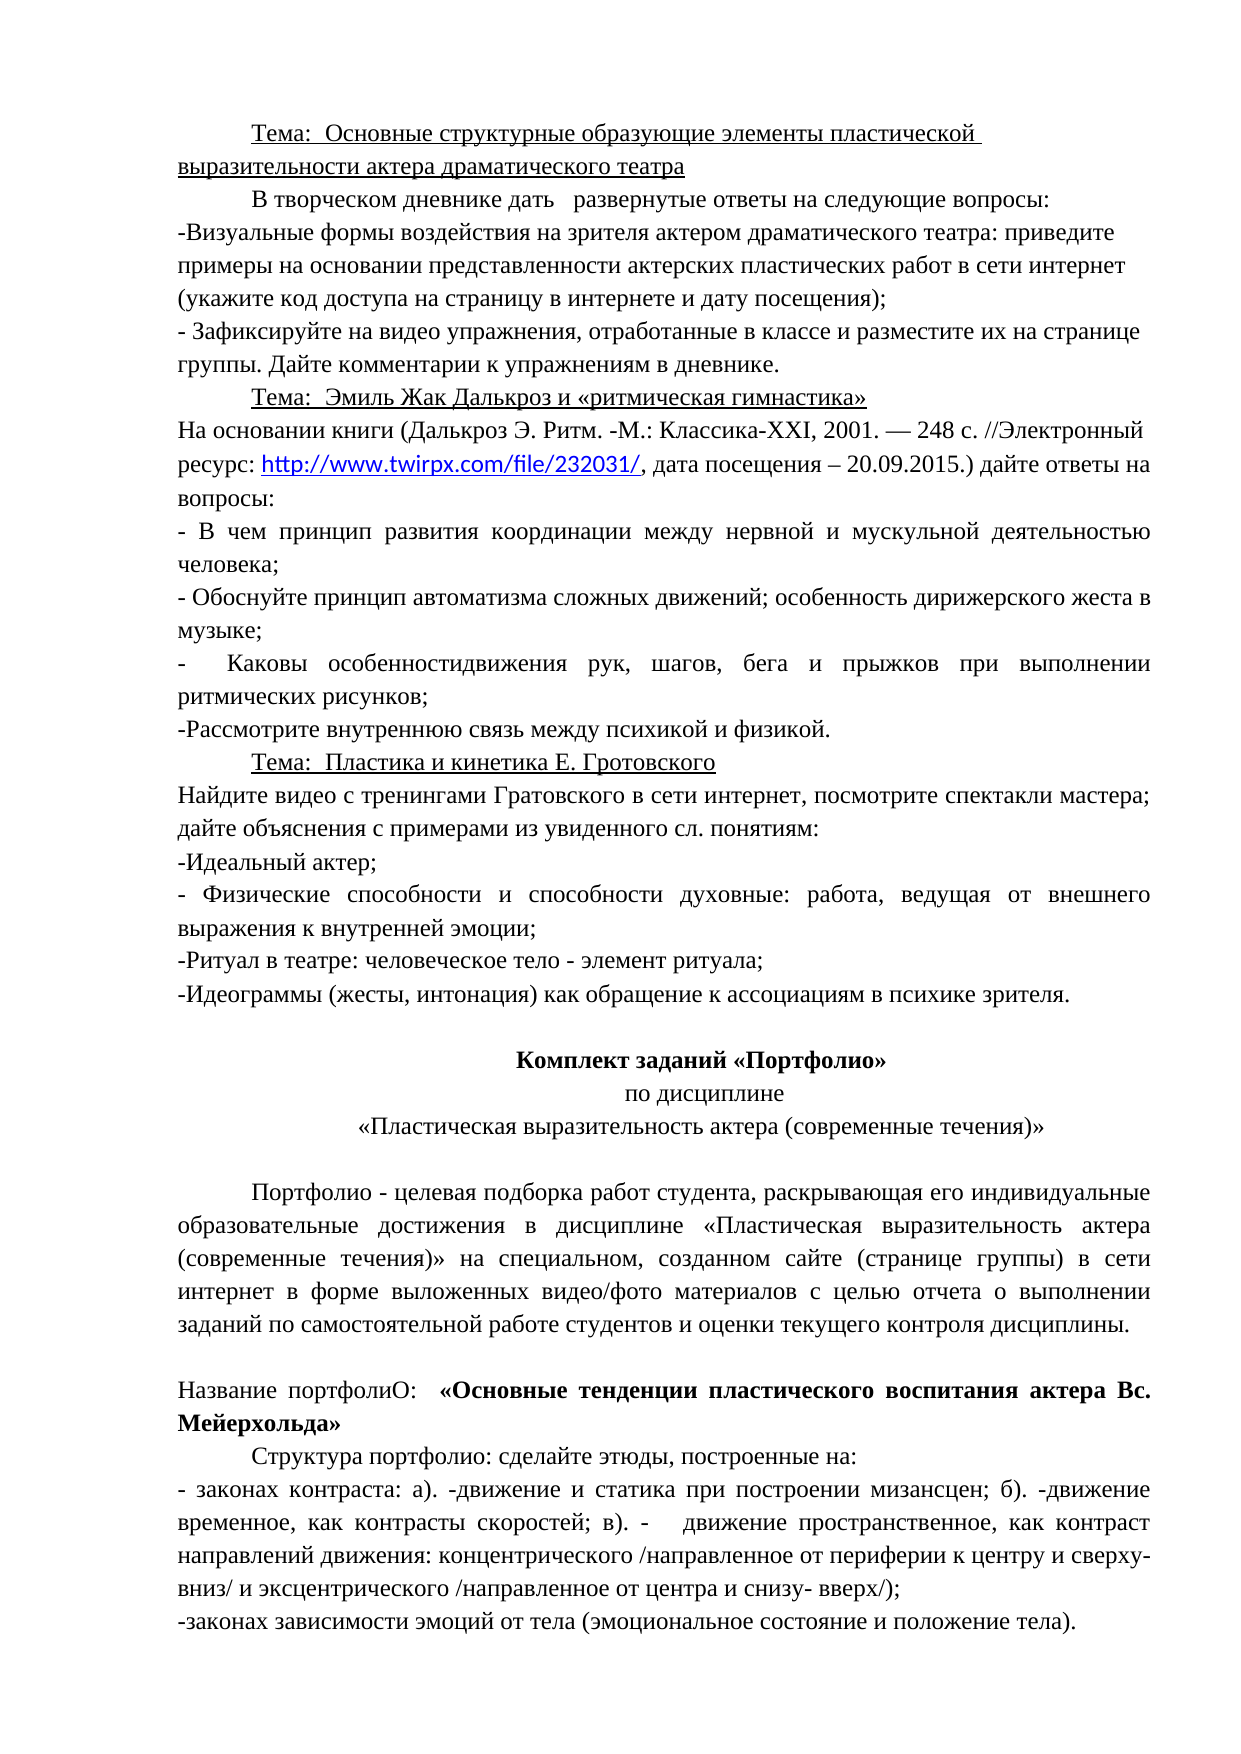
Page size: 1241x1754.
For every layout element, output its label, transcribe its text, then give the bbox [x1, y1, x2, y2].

text -законах зависимости эмоций от тела (эмоциональное состояние и положение тела). [177, 1606, 1152, 1635]
text - Каковы особенностидвижения рук, шагов, бега и прыжков при выполнении ритмических рисунков; [177, 648, 1152, 710]
text В творческом дневнике дать развернутые ответы на следующие вопросы: [177, 184, 1152, 213]
text -Идеальный актер; [177, 847, 1152, 875]
text - В чем принцип развития координации между нервной и мускульной деятельностью человека; [177, 516, 1152, 578]
text -Рассмотрите внутреннюю связь между психикой и физикой. [177, 714, 1152, 743]
text Найдите видео с тренингами Гратовского в сети интернет, посмотрите спектакли мастера; дайте объяснения с примерами из увиденного сл. понятиям: [177, 781, 1152, 842]
text Портфолио - целевая подборка работ студента, раскрывающая его индивидуальные образовательные достижения в дисциплине «Пластическая выразительность актера (современные течения)» на специальном, созданном сайте (странице группы) в сети интернет в форме выложенных видео/фото материалов с целью отчета о выполнении заданий по самостоятельной работе студентов и оценки текущего контроля дисциплины. [177, 1177, 1152, 1338]
text - Физические способности и способности духовные: работа, ведущая от внешнего выражения к внутренней эмоции; [177, 879, 1152, 941]
text - Обоснуйте принцип автоматизма сложных движений; особенность дирижерского жеста в музыке; [177, 582, 1152, 644]
text -Визуальные формы воздействия на зрителя актером драматического театра: приведите примеры на основании представленности актерских пластических работ в сети интернет (укажите код доступа на страницу в интернете и дату посещения); [177, 217, 1152, 312]
text Тема: Эмиль Жак Далькроз и «ритмическая гимнастика» [177, 382, 1152, 411]
text Название портфолиО: «Основные тенденции пластического воспитания актера Вс. Мейерхольда» [177, 1375, 1152, 1437]
text Тема: Пластика и кинетика Е. Гротовского [177, 747, 1152, 776]
text Тема: Основные структурные образующие элементы пластической выразительности актера драматического театра [177, 118, 1152, 180]
text -Идеограммы (жесты, интонация) как обращение к ассоциациям в психике зрителя. [177, 979, 1152, 1007]
text На основании книги (Далькроз Э. Ритм. -М.: Классика-XXI, 2001. — 248 с. //Электронный ресурс: http://www.twirpx.com/file/232031/, дата посещения – 20.09.2015.) дайте ответы на вопросы: [177, 415, 1152, 512]
text - Зафиксируйте на видео упражнения, отработанные в классе и разместите их на странице группы. Дайте комментарии к упражнениям в дневнике. [177, 316, 1152, 378]
text - законах контраста: а). -движение и статика при построении мизансцен; б). -движение временное, как контрасты скоростей; в). - движение пространственное, как контраст направлений движения: концентрического /направленное от периферии к центру и сверху- вниз/ и эксцентрического /направленное от центра и снизу- вверх/); [177, 1474, 1152, 1602]
text Комплект заданий «Портфолио» [177, 1045, 1152, 1073]
text Структура портфолио: сделайте этюды, построенные на: [177, 1441, 1152, 1470]
text -Ритуал в театре: человеческое тело - элемент ритуала; [177, 946, 1152, 974]
text «Пластическая выразительность актера (современные течения)» [177, 1111, 1152, 1139]
text по дисциплине [177, 1078, 1152, 1106]
